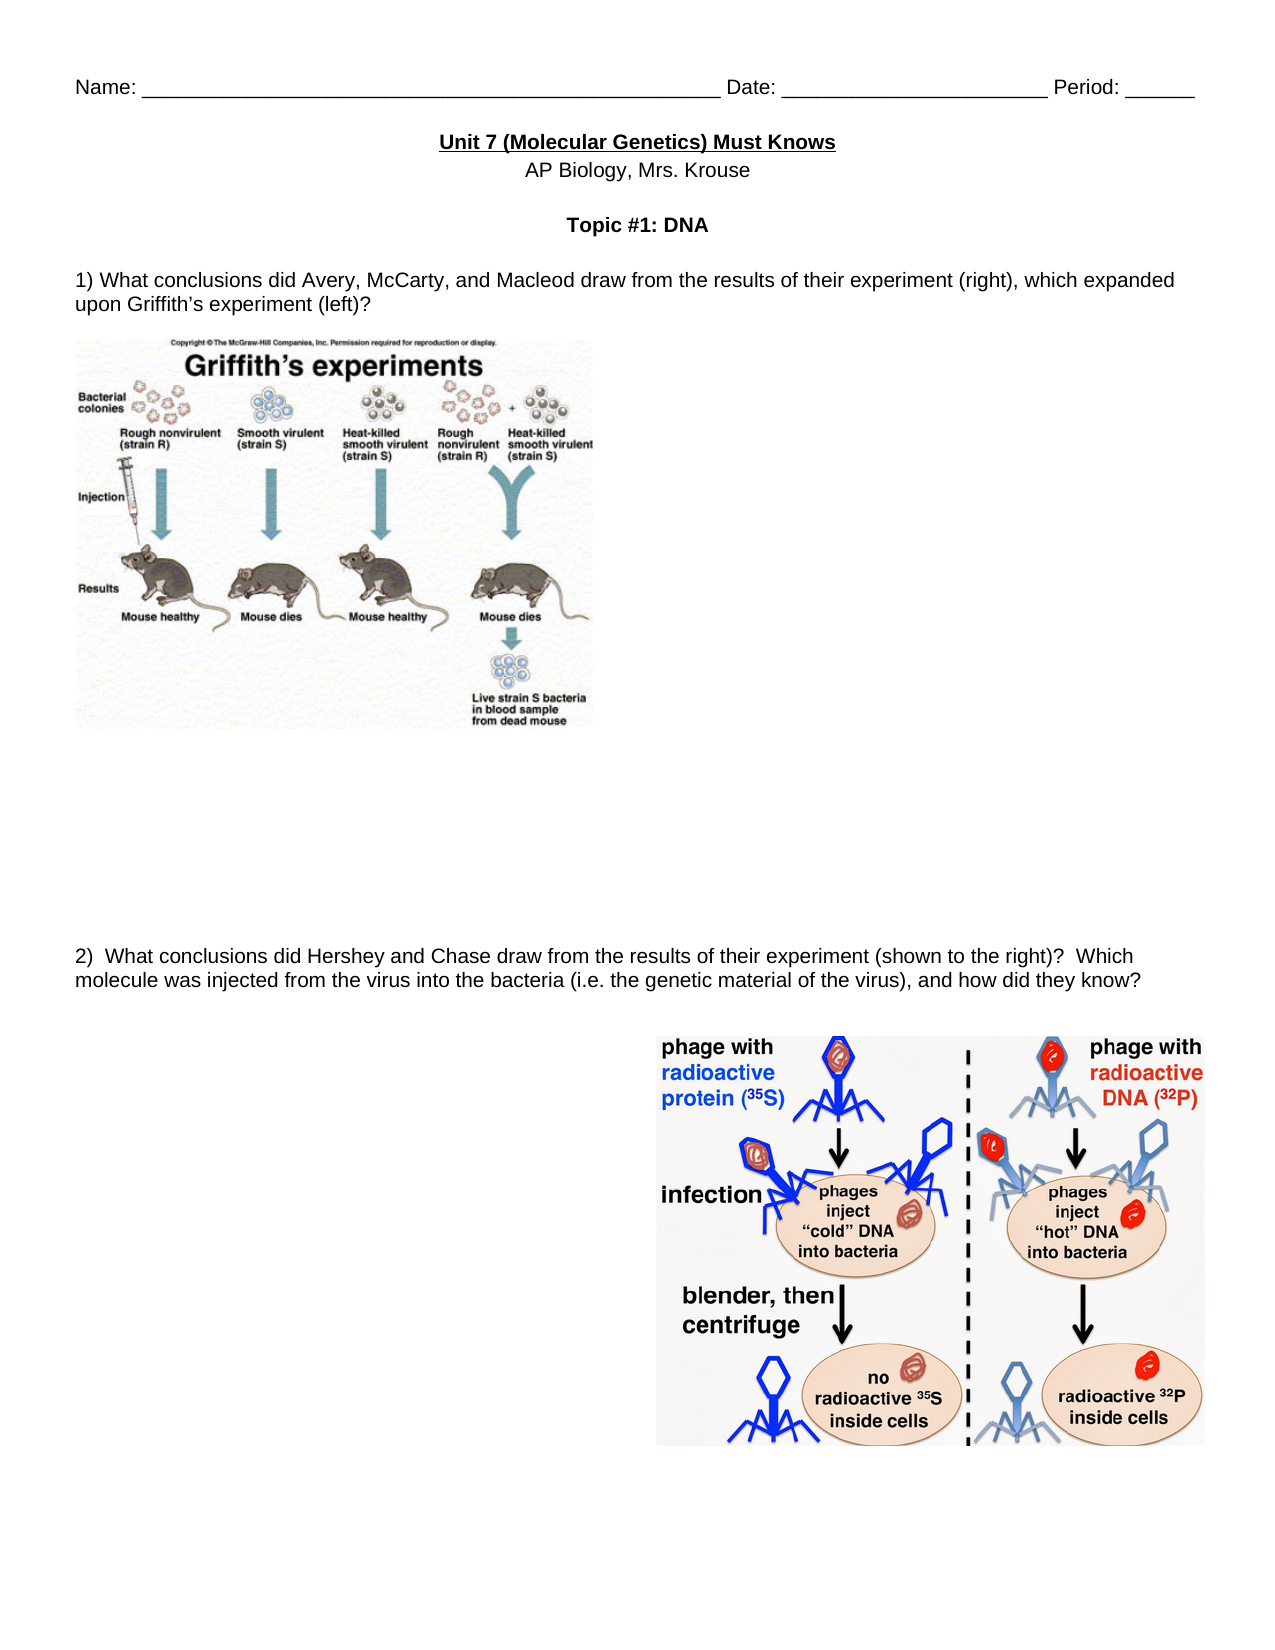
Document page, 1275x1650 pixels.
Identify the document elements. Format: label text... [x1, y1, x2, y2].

text 1) What conclusions did Avery, McCarty, and Macleod draw from the results of their experiment (right), which expanded upon Griffith’s experiment (left)? [75, 267, 1200, 315]
picture [75, 339, 594, 729]
text Name: __________________________________________________ Date: _______________________ Period: ______ [75, 75, 1200, 99]
text 2) What conclusions did Hershey and Chase draw from the results of their experiment (shown to the right)? Which molecule was injected from the virus into the bacteria (i.e. the genetic material of the virus), and how did they know? [75, 944, 1200, 992]
text Topic #1: DNA [75, 212, 1200, 236]
text AP Biology, Mrs. Krouse [75, 157, 1200, 181]
text Unit 7 (Molecular Genetics) Must Knows [75, 130, 1200, 154]
picture [656, 1036, 1205, 1446]
